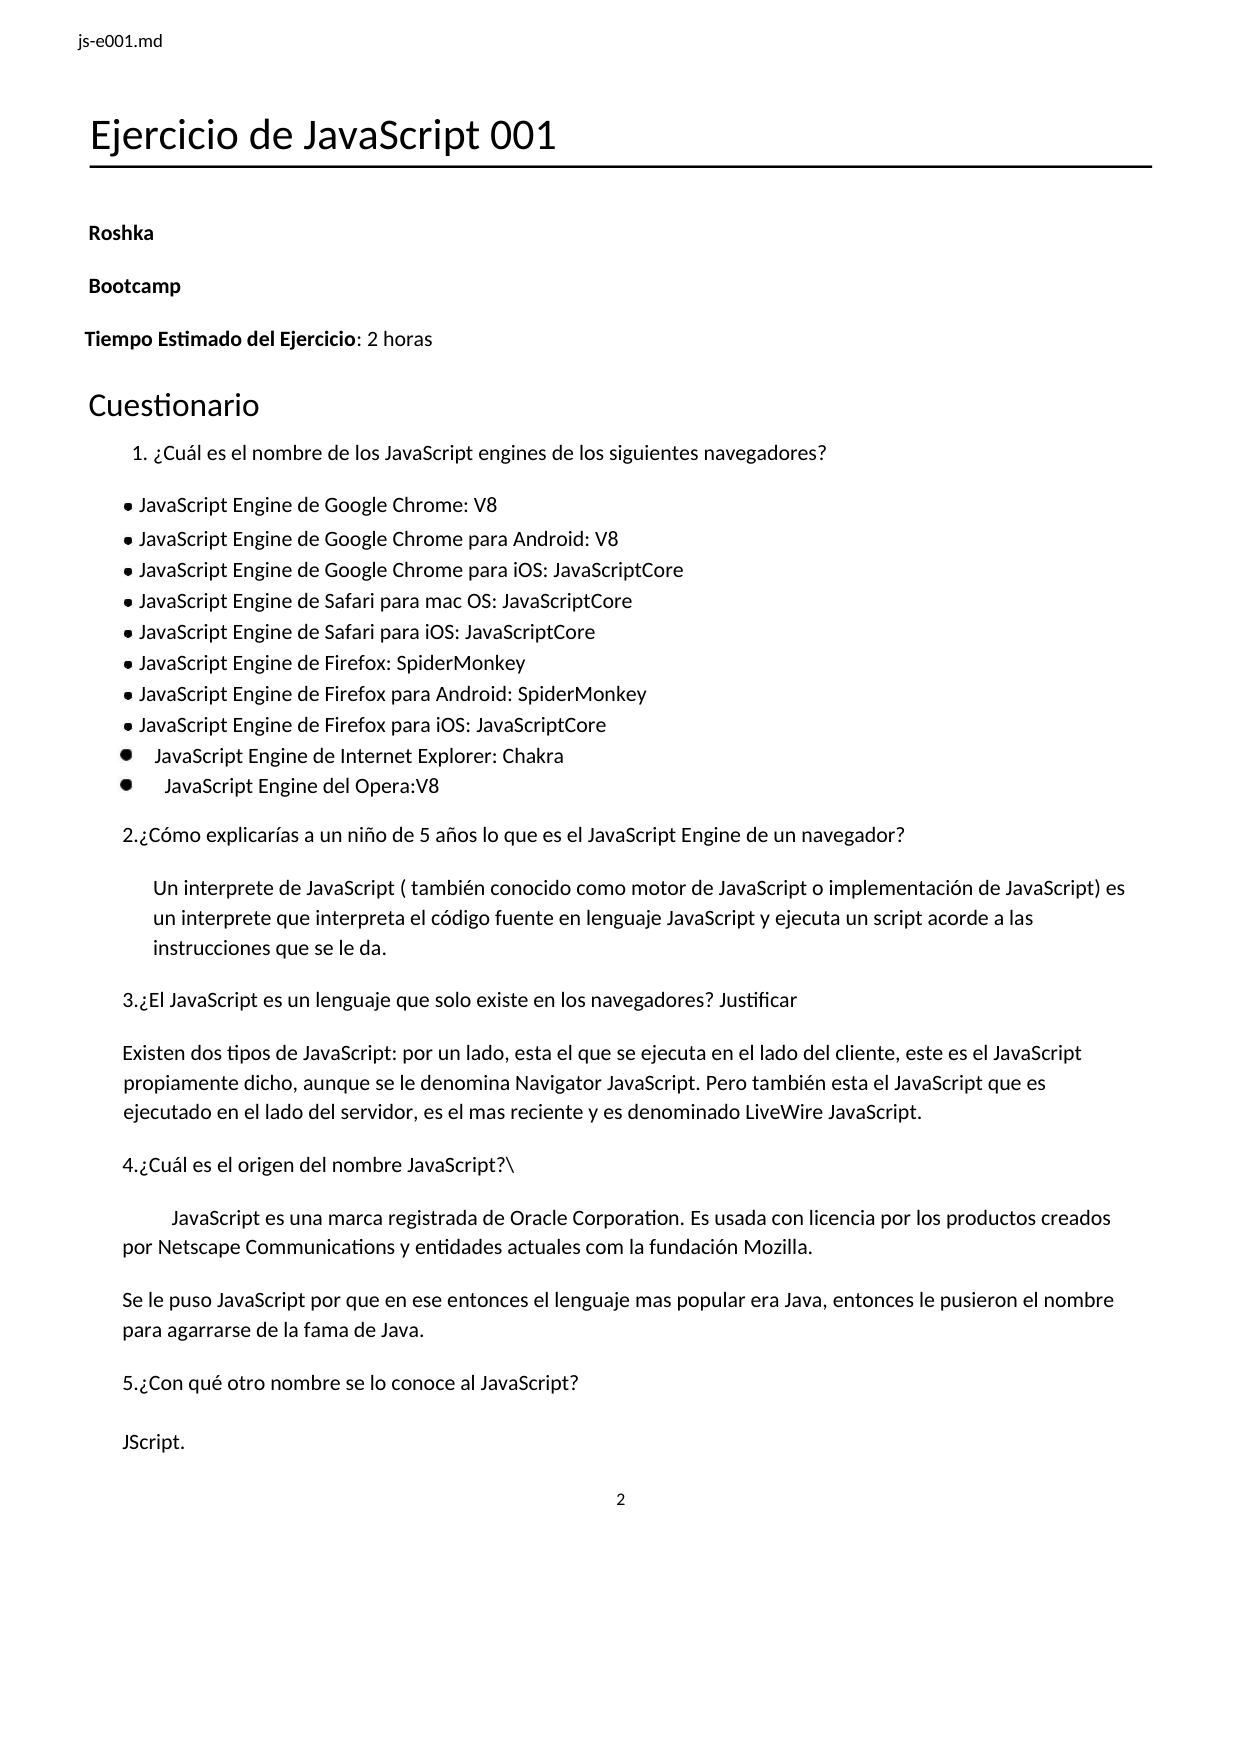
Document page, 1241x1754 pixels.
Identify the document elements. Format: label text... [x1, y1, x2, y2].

text 4.¿Cuál es el origen del nombre JavaScript?\ [122, 1151, 1128, 1178]
text JavaScript Engine de Firefox: SpiderMonkey [122, 649, 1128, 676]
picture [122, 658, 134, 671]
list JavaScript Engine de Internet Explorer: Chakra [117, 742, 687, 769]
picture [122, 627, 134, 640]
text 2 [114, 1488, 1128, 1510]
text 1. ¿Cuál es el nombre de los JavaScript engines de los siguientes navegadores? [131, 439, 1128, 466]
text Un interprete de JavaScript ( también conocido como motor de JavaScript o implementación de JavaScript) es un interprete que interpreta el código fuente en lenguaje JavaScript y ejecuta un script acorde a las instrucciones que se le da. [153, 874, 1128, 960]
text JavaScript Engine de Firefox para Android: SpiderMonkey [122, 680, 1128, 707]
text JavaScript Engine de Safari para iOS: JavaScriptCore [122, 618, 1128, 645]
text 5.¿Con qué otro nombre se lo conoce al JavaScript? [122, 1369, 1128, 1395]
text 3.¿El JavaScript es un lenguaje que solo existe en los navegadores? Justificar [122, 986, 1128, 1013]
picture [122, 689, 134, 702]
picture [122, 565, 134, 578]
text Roshka [88, 219, 1128, 246]
text Se le puso JavaScript por que en ese entonces el lenguaje mas popular era Java, entonces le pusieron el nombre para agarrarse de la fama de Java. [122, 1286, 1128, 1343]
text JavaScript Engine de Firefox para iOS: JavaScriptCore [122, 711, 1128, 738]
text Existen dos tipos de JavaScript: por un lado, esta el que se ejecuta en el lado del cliente, este es el JavaScript propiamente dicho, aunque se le denomina Navigator JavaScript. Pero también esta el JavaScript que es ejecutado en el lado del servidor, es el mas reciente y es denominado LiveWire JavaScript. [122, 1039, 1128, 1125]
subtitle Ejercicio de JavaScript 001 [90, 107, 1128, 161]
text JScript. [122, 1428, 1128, 1455]
text JavaScript Engine de Google Chrome para iOS: JavaScriptCore [122, 556, 1128, 583]
text JavaScript Engine de Safari para mac OS: JavaScriptCore [122, 587, 1128, 614]
picture [122, 501, 134, 513]
picture [122, 534, 134, 547]
text JavaScript Engine de Google Chrome: V8 [122, 492, 1128, 518]
picture [117, 746, 135, 764]
subtitle Cuestionario [88, 384, 1128, 425]
picture [117, 776, 135, 794]
list JavaScript Engine del Opera:V8 [117, 772, 687, 798]
text JavaScript Engine de Google Chrome para Android: V8 [122, 525, 1128, 552]
picture [122, 596, 134, 609]
text Tiempo Estimado del Ejercicio: 2 horas [79, 325, 1128, 351]
text Bootcamp [88, 272, 1128, 299]
text js-e001.md [78, 29, 1128, 52]
text JavaScript es una marca registrada de Oracle Corporation. Es usada con licencia por los productos creados por Netscape Communications y entidades actuales com la fundación Mozilla. [122, 1204, 1128, 1260]
picture [122, 720, 134, 733]
text 2.¿Cómo explicarías a un niño de 5 años lo que es el JavaScript Engine de un navegador? [122, 821, 1128, 848]
